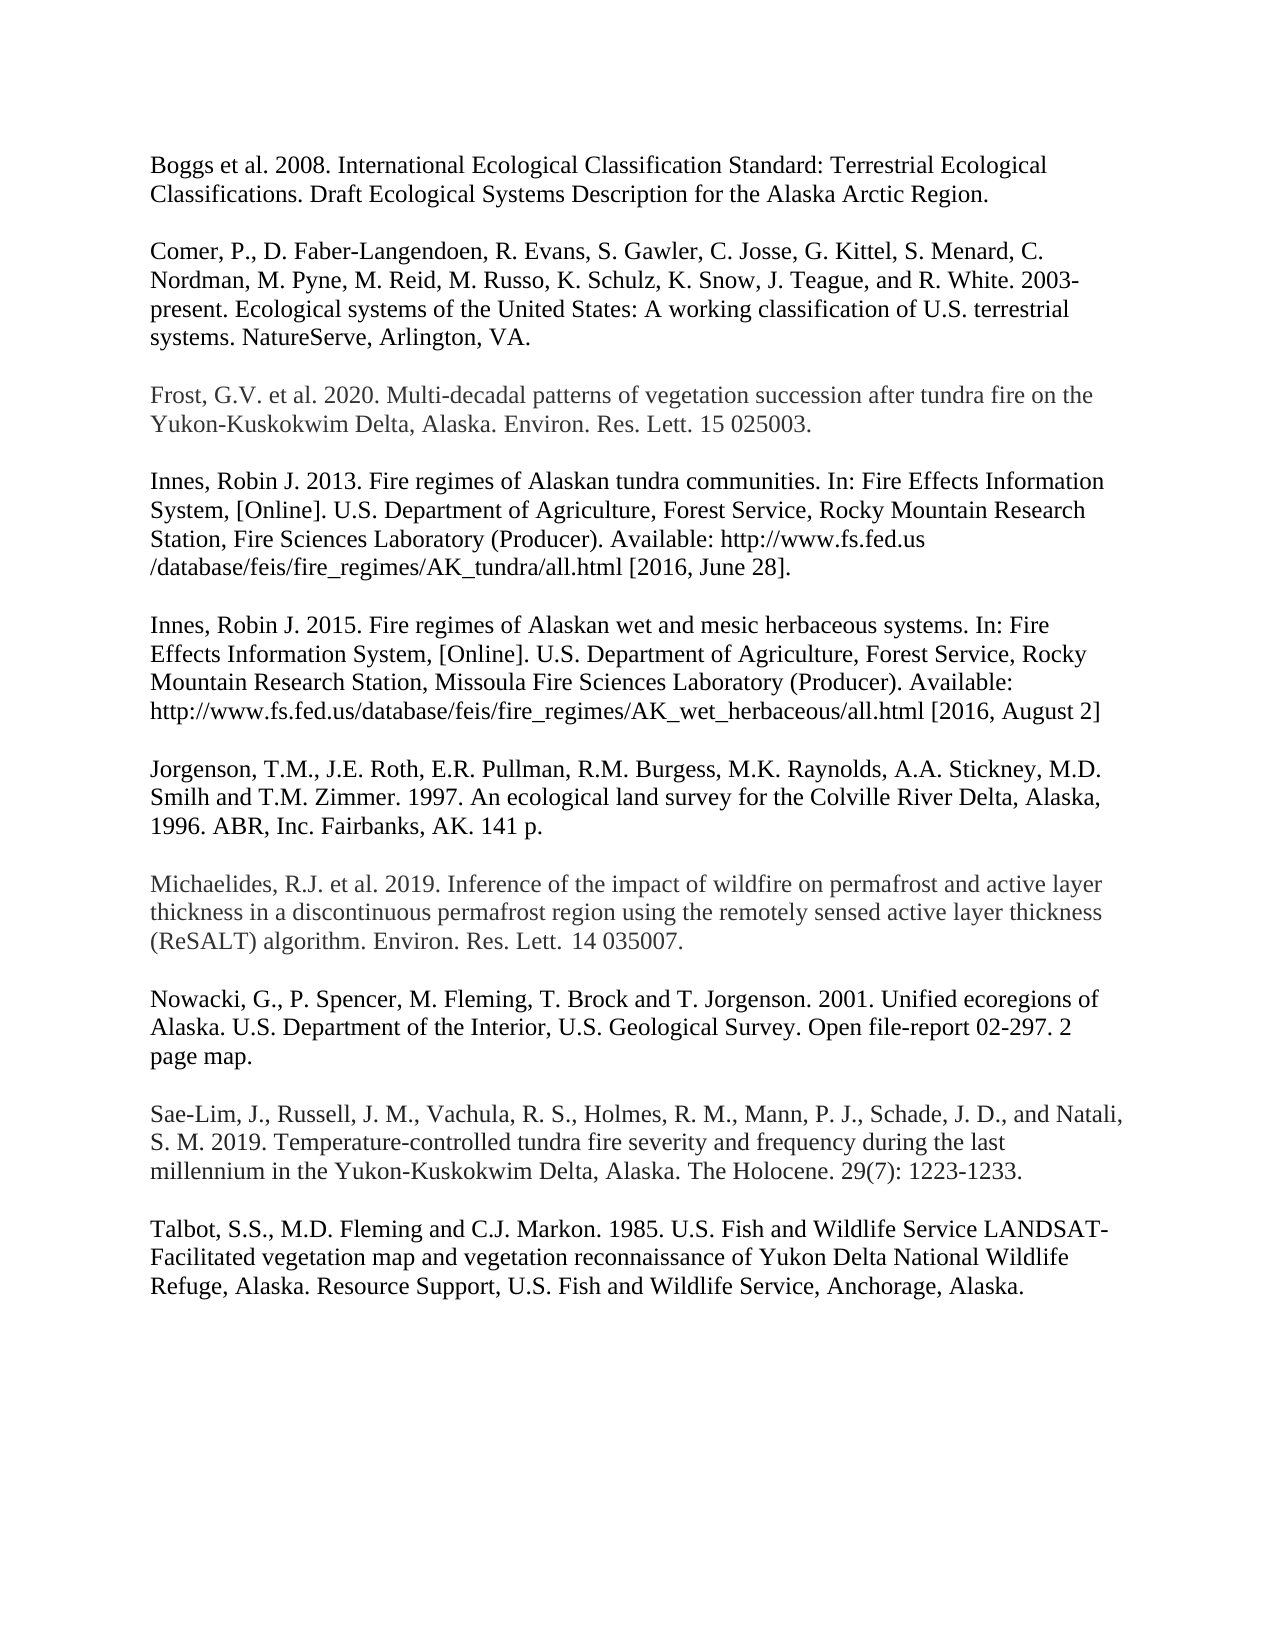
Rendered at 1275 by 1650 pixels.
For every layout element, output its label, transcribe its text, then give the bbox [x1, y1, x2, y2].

text /database/feis/fire_regimes/AK_tundra/all.html [2016, June 28]. [150, 552, 1125, 581]
text Sae-Lim, J., Russell, J. M., Vachula, R. S., Holmes, R. M., Mann, P. J., Schade, J. D., and Natali, S. M. 2019. Temperature-controlled tundra fire severity and frequency during the last millennium in the Yukon-Kuskokwim Delta, Alaska. The Holocene. 29(7): 1223-1233. [150, 1099, 1125, 1185]
text Nowacki, G., P. Spencer, M. Fleming, T. Brock and T. Jorgenson. 2001. Unified ecoregions of Alaska. U.S. Department of the Interior, U.S. Geological Survey. Open file-report 02-297. 2 page map. [150, 984, 1125, 1070]
text Talbot, S.S., M.D. Fleming and C.J. Markon. 1985. U.S. Fish and Wildlife Service LANDSAT-Facilitated vegetation map and vegetation reconnaissance of Yukon Delta National Wildlife Refuge, Alaska. Resource Support, U.S. Fish and Wildlife Service, Anchorage, Alaska. [150, 1214, 1125, 1300]
text Boggs et al. 2008. International Ecological Classification Standard: Terrestrial Ecological Classifications. Draft Ecological Systems Description for the Alaska Arctic Region. [150, 150, 1125, 207]
text Michaelides, R.J. et al. 2019. Inference of the impact of wildfire on permafrost and active layer thickness in a discontinuous permafrost region using the remotely sensed active layer thickness (ReSALT) algorithm. Environ. Res. Lett. 14 035007. [150, 869, 1125, 955]
text Innes, Robin J. 2013. Fire regimes of Alaskan tundra communities. In: Fire Effects Information System, [Online]. U.S. Department of Agriculture, Forest Service, Rocky Mountain Research Station, Fire Sciences Laboratory (Producer). Available: http://www.fs.fed.us [150, 466, 1125, 552]
text Frost, G.V. et al. 2020. Multi-decadal patterns of vegetation succession after tundra fire on the Yukon-Kuskokwim Delta, Alaska. Environ. Res. Lett. 15 025003. [150, 380, 1125, 437]
text Innes, Robin J. 2015. Fire regimes of Alaskan wet and mesic herbaceous systems. In: Fire Effects Information System, [Online]. U.S. Department of Agriculture, Forest Service, Rocky Mountain Research Station, Missoula Fire Sciences Laboratory (Producer). Available: http://www.fs.fed.us/database/feis/fire_regimes/AK_wet_herbaceous/all.html [2016, August 2] [150, 610, 1125, 725]
text Jorgenson, T.M., J.E. Roth, E.R. Pullman, R.M. Burgess, M.K. Raynolds, A.A. Stickney, M.D. Smilh and T.M. Zimmer. 1997. An ecological land survey for the Colville River Delta, Alaska, 1996. ABR, Inc. Fairbanks, AK. 141 p. [150, 754, 1125, 840]
text Comer, P., D. Faber-Langendoen, R. Evans, S. Gawler, C. Josse, G. Kittel, S. Menard, C. Nordman, M. Pyne, M. Reid, M. Russo, K. Schulz, K. Snow, J. Teague, and R. White. 2003-present. Ecological systems of the United States: A working classification of U.S. terrestrial systems. NatureServe, Arlington, VA. [150, 236, 1125, 351]
